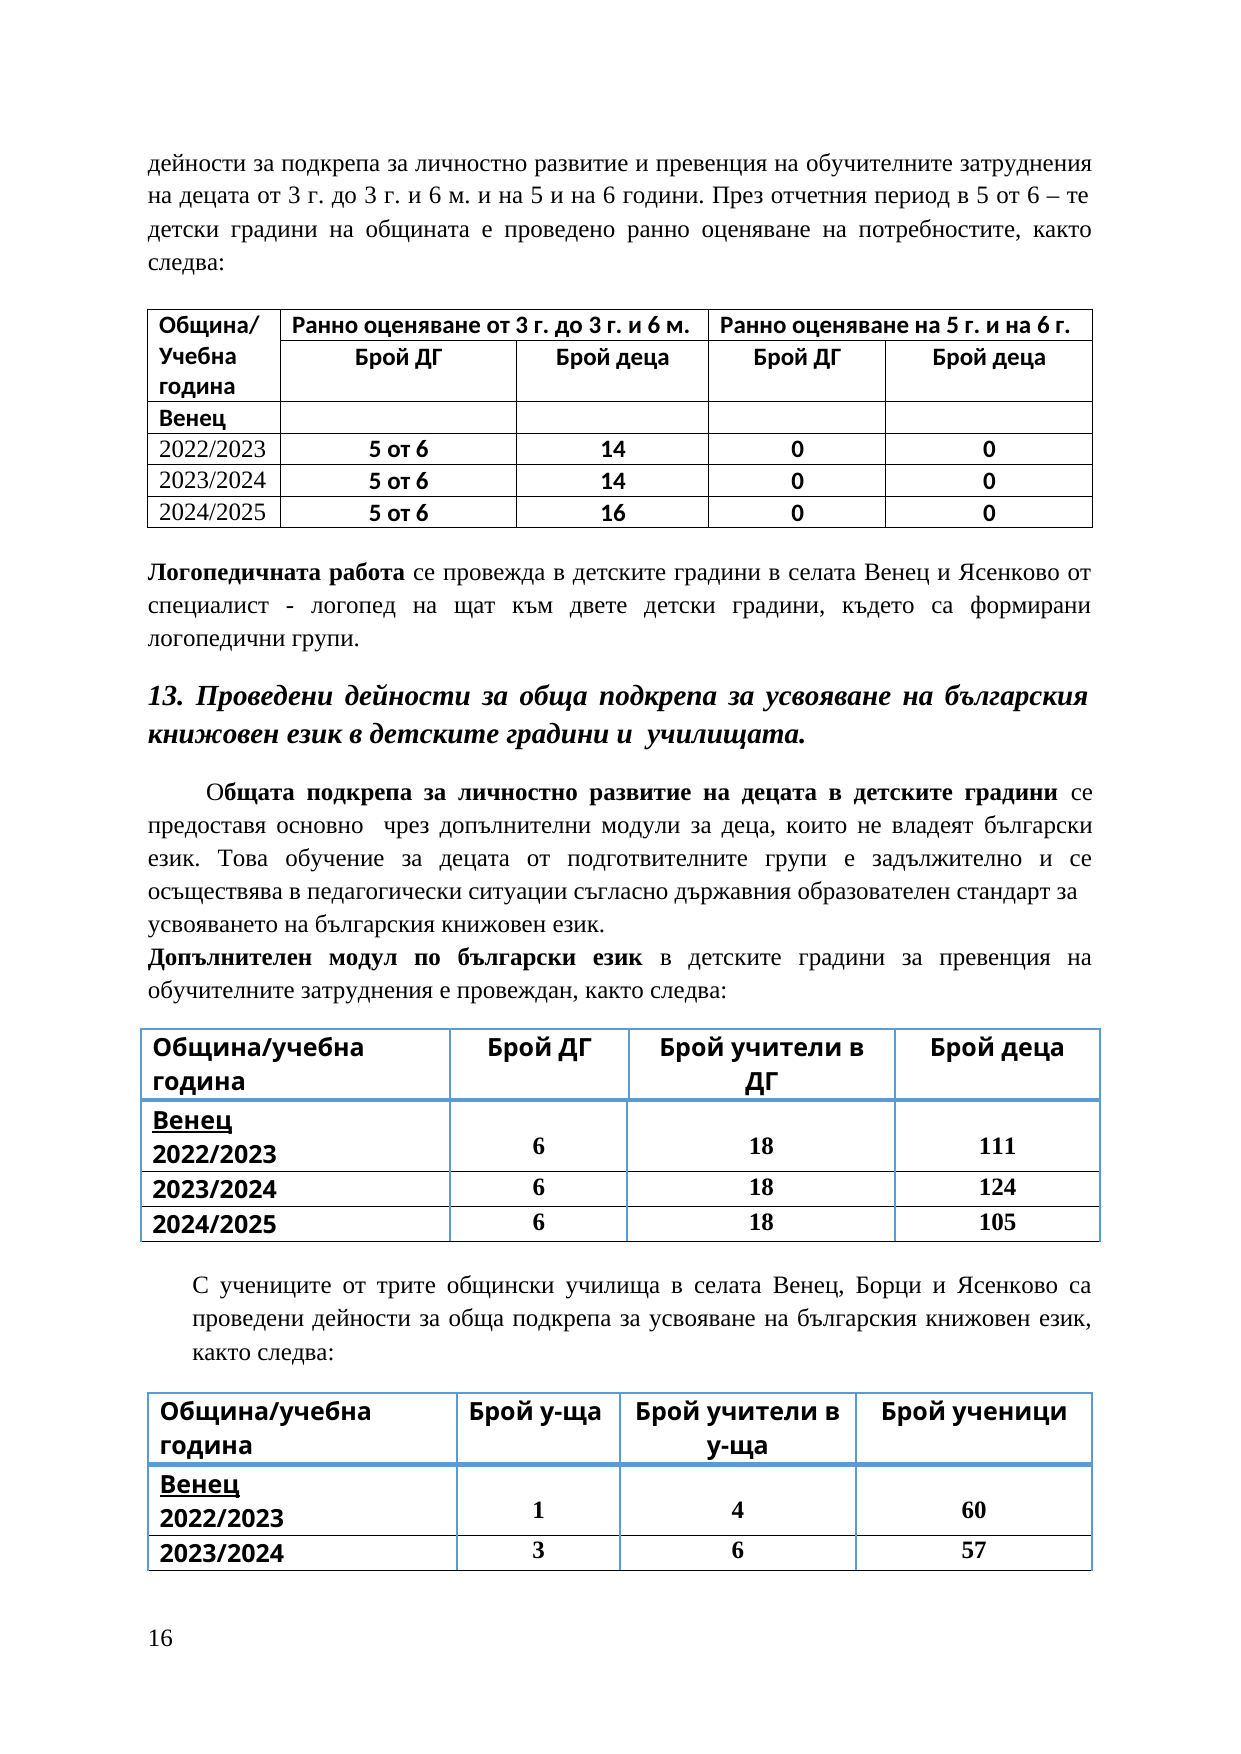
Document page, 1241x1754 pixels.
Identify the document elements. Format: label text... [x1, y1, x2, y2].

table_cell 16 [517, 497, 708, 527]
text усвояването на българския книжовен език. [148, 909, 1093, 938]
table_cell 4 [621, 1467, 855, 1534]
table_cell [709, 402, 885, 433]
table_header Община/учебна година [149, 1394, 456, 1462]
table_header Брой учители в ДГ [630, 1030, 894, 1098]
table_cell Венец 2022/2023 [142, 1102, 449, 1171]
table_header Брой деца [896, 1030, 1099, 1098]
table_cell 57 [857, 1536, 1091, 1570]
table_cell 111 [896, 1102, 1099, 1171]
table_cell Брой ДГ [709, 341, 885, 401]
text 13. Проведени дейности за обща подкрепа за усвояване на българския книжовен език в детските градини и училищата. [148, 678, 1093, 750]
table_cell 2022/2023 [148, 434, 280, 464]
table_cell Венец 2022/2023 [149, 1467, 456, 1534]
text Допълнителен модул по български език в детските градини за превенция на обучителните затруднения е провеждан, както следва: [148, 942, 1093, 1004]
table_cell 18 [628, 1207, 894, 1241]
table_cell 0 [886, 434, 1092, 464]
table_cell [517, 402, 708, 433]
table_header Брой ДГ [451, 1030, 628, 1098]
table_cell Венец [148, 402, 280, 433]
table_cell 2023/2024 [149, 1536, 456, 1570]
table_header Ранно оценяване на 5 г. и на 6 г. [709, 310, 1092, 340]
text Логопедичната работа се провежда в детските градини в селата Венец и Ясенково от специалист - логопед на щат към двете детски градини, където са формирани логопедични групи. [148, 557, 1093, 652]
table_cell 105 [896, 1207, 1099, 1241]
table_cell Брой деца [517, 341, 708, 401]
table_cell 18 [628, 1102, 894, 1171]
table_cell 124 [896, 1172, 1099, 1206]
table_cell 0 [709, 465, 885, 496]
table_cell 6 [621, 1536, 855, 1570]
table_cell 5 от 6 [281, 465, 516, 496]
table_cell 18 [628, 1172, 894, 1206]
text Общата подкрепа за личностно развитие на децата в детските градини се предоставя основно чрез допълнителни модули за деца, които не владеят български език. Това обучение за децата от подготвителните групи е задължително и се осъществява в педагогически ситуации съгласно държавния образователен стандарт за [148, 777, 1093, 905]
table_cell [886, 402, 1092, 433]
table_header Община/Учебна година [148, 310, 280, 401]
table_cell 3 [458, 1536, 619, 1570]
table_cell 0 [886, 497, 1092, 527]
text С учениците от трите общински училища в селата Венец, Борци и Ясенково са проведени дейности за обща подкрепа за усвояване на българския книжовен език, както следва: [192, 1271, 1093, 1365]
table_cell 5 от 6 [281, 497, 516, 527]
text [148, 148, 1093, 275]
table_cell 2023/2024 [142, 1172, 449, 1206]
table_cell 6 [451, 1207, 626, 1241]
table_header Брой у-ща [458, 1394, 619, 1462]
table_cell 14 [517, 465, 708, 496]
table_cell 60 [857, 1467, 1091, 1534]
table_header Ранно оценяване от 3 г. до 3 г. и 6 м. [281, 310, 708, 340]
table_cell [281, 402, 516, 433]
table_cell Брой ДГ [281, 341, 516, 401]
table_cell 2024/2025 [148, 497, 280, 527]
table_header Брой ученици [857, 1394, 1091, 1462]
table_cell 6 [451, 1172, 626, 1206]
table_cell 2024/2025 [142, 1207, 449, 1241]
table_cell 0 [886, 465, 1092, 496]
table_header Община/учебна година [142, 1030, 449, 1098]
table_header Брой учители в у-ща [621, 1394, 855, 1462]
table_cell 5 от 6 [281, 434, 516, 464]
table_cell 2023/2024 [148, 465, 280, 496]
table_cell 0 [709, 434, 885, 464]
table_cell Брой деца [886, 341, 1092, 401]
table_cell 14 [517, 434, 708, 464]
table_cell 0 [709, 497, 885, 527]
table_cell 6 [451, 1102, 626, 1171]
table_cell 1 [458, 1467, 619, 1534]
